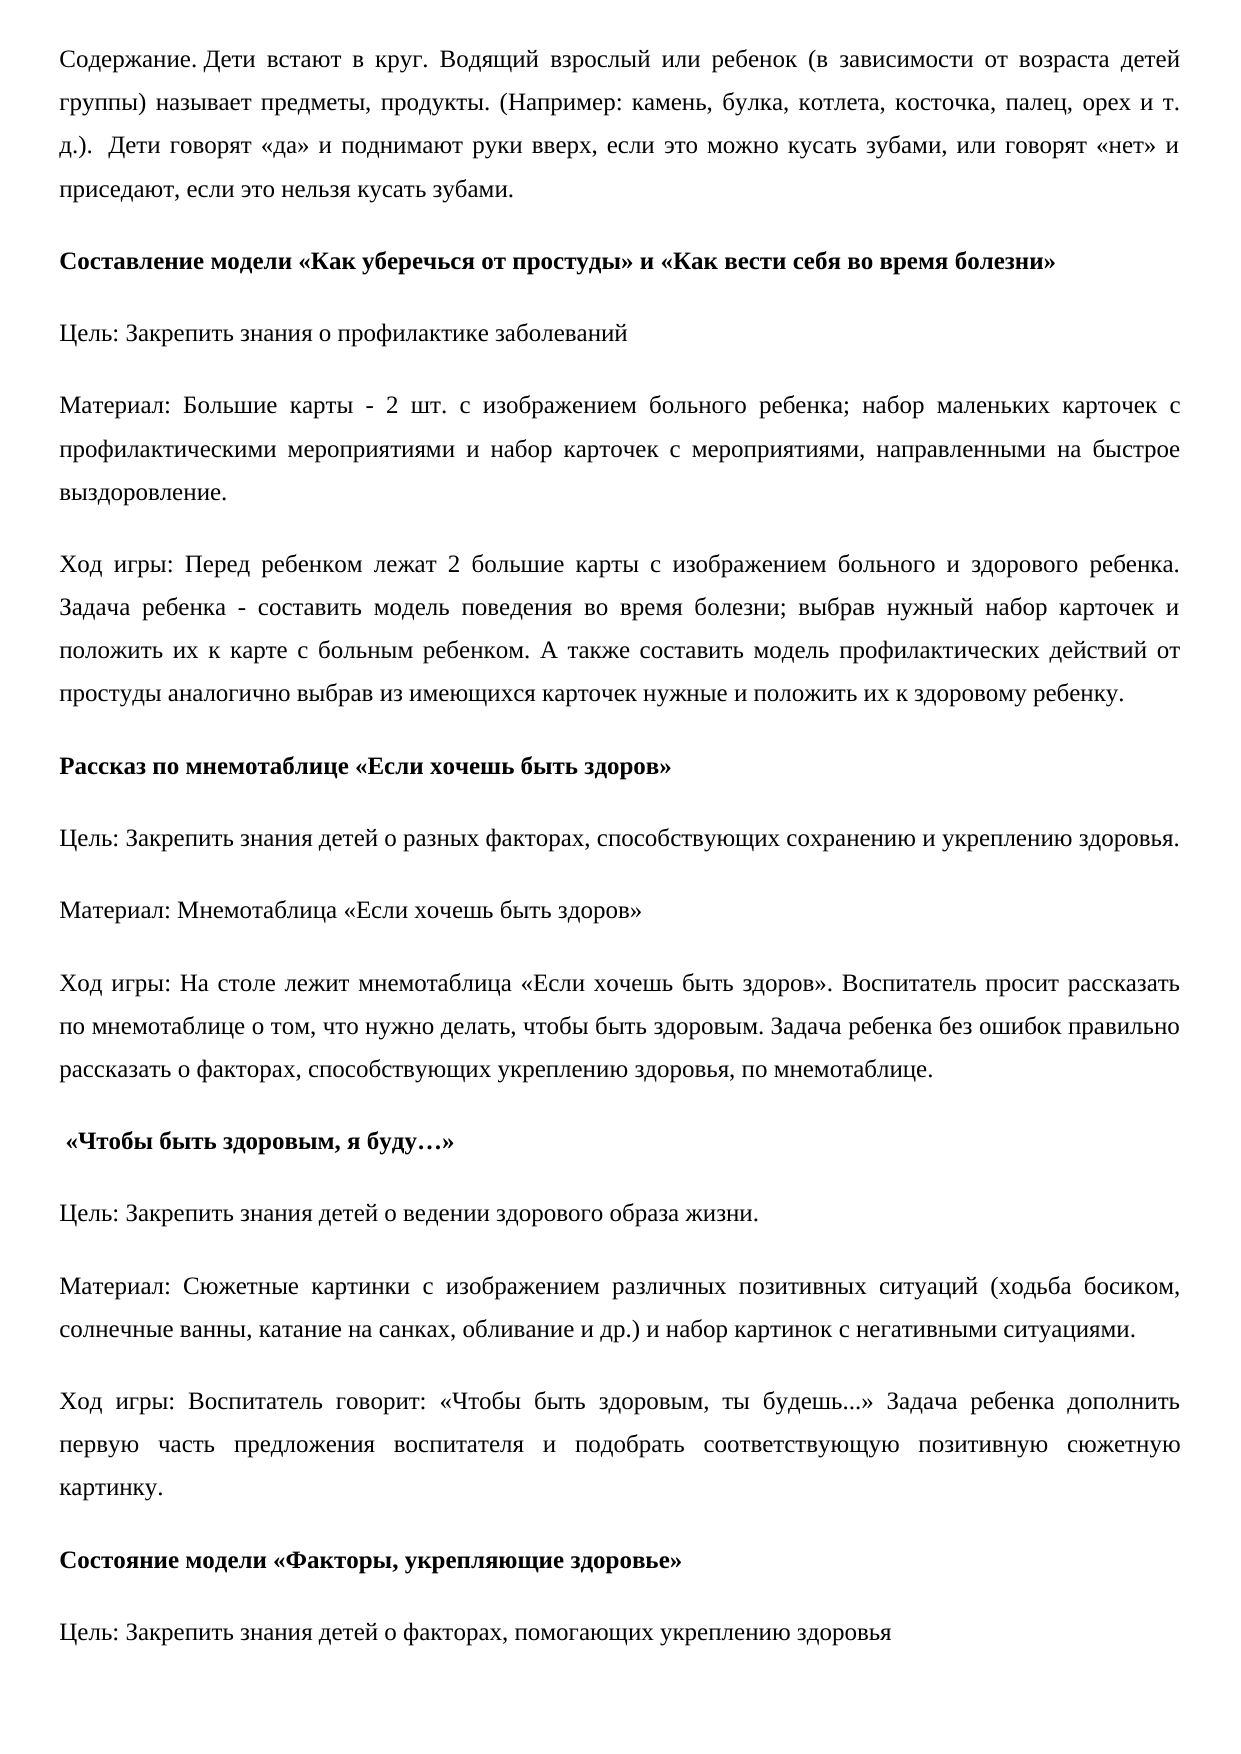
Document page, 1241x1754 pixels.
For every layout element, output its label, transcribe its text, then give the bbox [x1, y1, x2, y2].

text Материал: Мнемотаблица «Если хочешь быть здоров» [59, 895, 1181, 924]
text Ход игры: Перед ребенком лежат 2 большие карты с изображением больного и здорового ребенка. Задача ребенка - составить модель поведения во время болезни; выбрав нужный набор карточек и положить их к карте с больным ребенком. А также составить модель профилактических действий от простуды аналогично выбрав из имеющихся карточек нужные и положить их к здоровому ребенку. [59, 549, 1181, 707]
text Материал: Большие карты - 2 шт. с изображением больного ребенка; набор маленьких карточек с профилактическими мероприятиями и набор карточек с мероприятиями, направленными на быстрое выздоровление. [59, 391, 1181, 506]
text Содержание. Дети встают в круг. Водящий взрослый или ребенок (в зависимости от возраста детей группы) называет предметы, продукты. (Например: камень, булка, котлета, косточка, палец, орех и т. д.). Дети говорят «да» и поднимают руки вверх, если это можно кусать зубами, или говорят «нет» и приседают, если это нельзя кусать зубами. [59, 44, 1181, 202]
text Составление модели «Как уберечься от простуды» и «Как вести себя во время болезни» [59, 246, 1181, 275]
text Цель: Закрепить знания о профилактике заболеваний [59, 318, 1181, 347]
text Материал: Сюжетные картинки с изображением различных позитивных ситуаций (ходьба босиком, солнечные ванны, катание на санках, обливание и др.) и набор картинок с негативными ситуациями. [59, 1271, 1181, 1343]
text «Чтобы быть здоровым, я буду…» [59, 1126, 1181, 1155]
text Состояние модели «Факторы, укрепляющие здоровье» [59, 1545, 1181, 1573]
text Цель: Закрепить знания детей о факторах, помогающих укреплению здоровья [59, 1617, 1181, 1646]
text Цель: Закрепить знания детей о разных факторах, способствующих сохранению и укреплению здоровья. [59, 823, 1181, 852]
text Ход игры: На столе лежит мнемотаблица «Если хочешь быть здоров». Воспитатель просит рассказать по мнемотаблице о том, что нужно делать, чтобы быть здоровым. Задача ребенка без ошибок правильно рассказать о факторах, способствующих укреплению здоровья, по мнемотаблице. [59, 968, 1181, 1083]
text Рассказ по мнемотаблице «Если хочешь быть здоров» [59, 751, 1181, 779]
text Ход игры: Воспитатель говорит: «Чтобы быть здоровым, ты будешь...» Задача ребенка дополнить первую часть предложения воспитателя и подобрать соответствующую позитивную сюжетную картинку. [59, 1386, 1181, 1501]
text Цель: Закрепить знания детей о ведении здорового образа жизни. [59, 1198, 1181, 1227]
